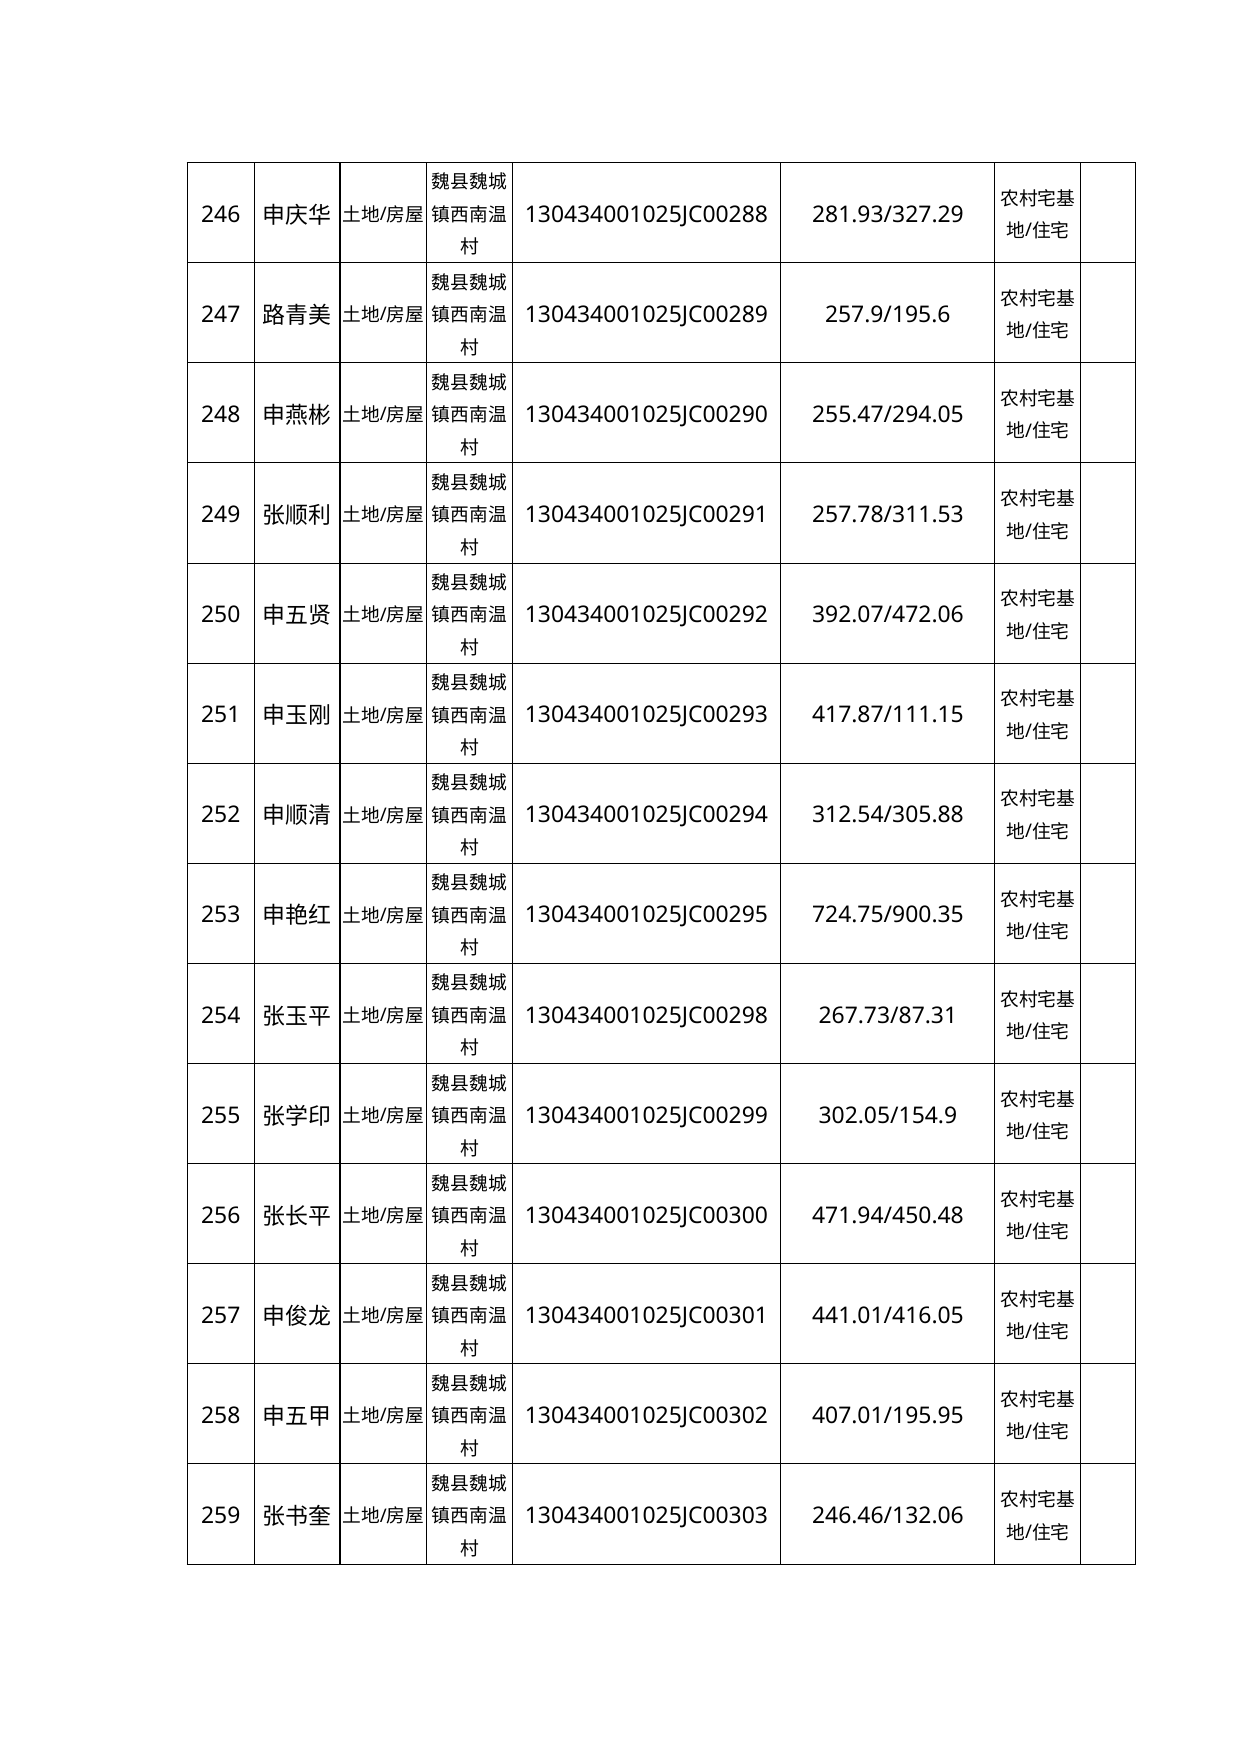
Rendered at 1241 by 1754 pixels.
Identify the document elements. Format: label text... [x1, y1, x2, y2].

table_cell 土地/房屋 [341, 163, 426, 262]
table_cell 土地/房屋 [341, 664, 426, 763]
table_cell 土地/房屋 [341, 263, 426, 362]
table_cell 土地/房屋 [341, 1364, 426, 1463]
table_cell 724.75/900.35 [781, 864, 994, 963]
table_cell 魏县魏城镇西南温村 [427, 564, 512, 662]
table_cell [1081, 1264, 1135, 1363]
table_cell 农村宅基地/住宅 [995, 564, 1080, 662]
table_cell 土地/房屋 [341, 1464, 426, 1563]
table_cell 土地/房屋 [341, 463, 426, 562]
table_cell 土地/房屋 [341, 764, 426, 863]
table_cell 258 [188, 1364, 254, 1463]
table_cell 魏县魏城镇西南温村 [427, 1464, 512, 1563]
table_cell 312.54/305.88 [781, 764, 994, 863]
table_cell 农村宅基地/住宅 [995, 363, 1080, 462]
table_cell 申顺清 [255, 764, 339, 863]
table_cell [1081, 664, 1135, 763]
table_cell 申玉刚 [255, 664, 339, 763]
table_cell 魏县魏城镇西南温村 [427, 864, 512, 963]
table_cell 土地/房屋 [341, 1064, 426, 1163]
table_cell 农村宅基地/住宅 [995, 864, 1080, 963]
table_cell 农村宅基地/住宅 [995, 1264, 1080, 1363]
table_cell 257.9/195.6 [781, 263, 994, 362]
table_cell [1081, 163, 1135, 262]
table_cell 130434001025JC00291 [513, 463, 780, 562]
table_cell 246 [188, 163, 254, 262]
table_cell 农村宅基地/住宅 [995, 964, 1080, 1063]
table_cell 张玉平 [255, 964, 339, 1063]
table_cell 农村宅基地/住宅 [995, 263, 1080, 362]
table_cell 农村宅基地/住宅 [995, 1064, 1080, 1163]
table_cell 农村宅基地/住宅 [995, 764, 1080, 863]
table_cell 土地/房屋 [341, 864, 426, 963]
table_cell [1081, 864, 1135, 963]
table_cell [1081, 363, 1135, 462]
table_cell 246.46/132.06 [781, 1464, 994, 1563]
table_cell 魏县魏城镇西南温村 [427, 964, 512, 1063]
table_cell 255 [188, 1064, 254, 1163]
table_cell 441.01/416.05 [781, 1264, 994, 1363]
table_cell 130434001025JC00290 [513, 363, 780, 462]
table_cell 130434001025JC00298 [513, 964, 780, 1063]
table_cell 130434001025JC00300 [513, 1164, 780, 1263]
table_cell 申五贤 [255, 564, 339, 662]
table_cell [1081, 263, 1135, 362]
table_cell [1081, 1364, 1135, 1463]
table_cell 248 [188, 363, 254, 462]
table_cell 130434001025JC00302 [513, 1364, 780, 1463]
table_cell [1081, 1064, 1135, 1163]
table_cell 土地/房屋 [341, 1264, 426, 1363]
table_cell 471.94/450.48 [781, 1164, 994, 1263]
table_cell 255.47/294.05 [781, 363, 994, 462]
table_cell 281.93/327.29 [781, 163, 994, 262]
table_cell 魏县魏城镇西南温村 [427, 1264, 512, 1363]
table_cell 417.87/111.15 [781, 664, 994, 763]
table_cell 张学印 [255, 1064, 339, 1163]
table_cell 魏县魏城镇西南温村 [427, 1364, 512, 1463]
table_cell 魏县魏城镇西南温村 [427, 1064, 512, 1163]
table_cell 130434001025JC00289 [513, 263, 780, 362]
table_cell 农村宅基地/住宅 [995, 1164, 1080, 1263]
table_cell 130434001025JC00303 [513, 1464, 780, 1563]
table_cell [1081, 564, 1135, 662]
table_cell 130434001025JC00293 [513, 664, 780, 763]
table_cell [1081, 463, 1135, 562]
table_cell 256 [188, 1164, 254, 1263]
table_cell 130434001025JC00299 [513, 1064, 780, 1163]
table_cell 魏县魏城镇西南温村 [427, 363, 512, 462]
table_cell 张顺利 [255, 463, 339, 562]
table_cell 130434001025JC00288 [513, 163, 780, 262]
table_cell 257 [188, 1264, 254, 1363]
table_cell 257.78/311.53 [781, 463, 994, 562]
table_cell 407.01/195.95 [781, 1364, 994, 1463]
table_cell 252 [188, 764, 254, 863]
table_cell 259 [188, 1464, 254, 1563]
table_cell 农村宅基地/住宅 [995, 1364, 1080, 1463]
table_cell 农村宅基地/住宅 [995, 463, 1080, 562]
table_cell 魏县魏城镇西南温村 [427, 463, 512, 562]
table_cell 申艳红 [255, 864, 339, 963]
table_cell 农村宅基地/住宅 [995, 163, 1080, 262]
table_cell [1081, 1464, 1135, 1563]
table_cell 路青美 [255, 263, 339, 362]
table_cell [1081, 764, 1135, 863]
table_cell 申五甲 [255, 1364, 339, 1463]
table_cell 土地/房屋 [341, 964, 426, 1063]
table_cell [1081, 1164, 1135, 1263]
table_cell 农村宅基地/住宅 [995, 1464, 1080, 1563]
table_cell 魏县魏城镇西南温村 [427, 764, 512, 863]
table_cell 130434001025JC00292 [513, 564, 780, 662]
table_cell [1081, 964, 1135, 1063]
table_cell 申俊龙 [255, 1264, 339, 1363]
table_cell 土地/房屋 [341, 363, 426, 462]
table_cell 土地/房屋 [341, 1164, 426, 1263]
table_cell 130434001025JC00301 [513, 1264, 780, 1363]
table_cell 253 [188, 864, 254, 963]
table_cell 130434001025JC00295 [513, 864, 780, 963]
table_cell 魏县魏城镇西南温村 [427, 664, 512, 763]
table_cell 254 [188, 964, 254, 1063]
table_cell 农村宅基地/住宅 [995, 664, 1080, 763]
table_cell 魏县魏城镇西南温村 [427, 263, 512, 362]
table_cell 392.07/472.06 [781, 564, 994, 662]
table_cell 302.05/154.9 [781, 1064, 994, 1163]
table_cell 247 [188, 263, 254, 362]
table_cell 魏县魏城镇西南温村 [427, 1164, 512, 1263]
table_cell 张长平 [255, 1164, 339, 1263]
table_cell 130434001025JC00294 [513, 764, 780, 863]
table_cell 申庆华 [255, 163, 339, 262]
table_cell 250 [188, 564, 254, 662]
table_cell 251 [188, 664, 254, 763]
table_cell 魏县魏城镇西南温村 [427, 163, 512, 262]
table_cell 张书奎 [255, 1464, 339, 1563]
table_cell 土地/房屋 [341, 564, 426, 662]
table_cell 267.73/87.31 [781, 964, 994, 1063]
table_cell 申燕彬 [255, 363, 339, 462]
table_cell 249 [188, 463, 254, 562]
